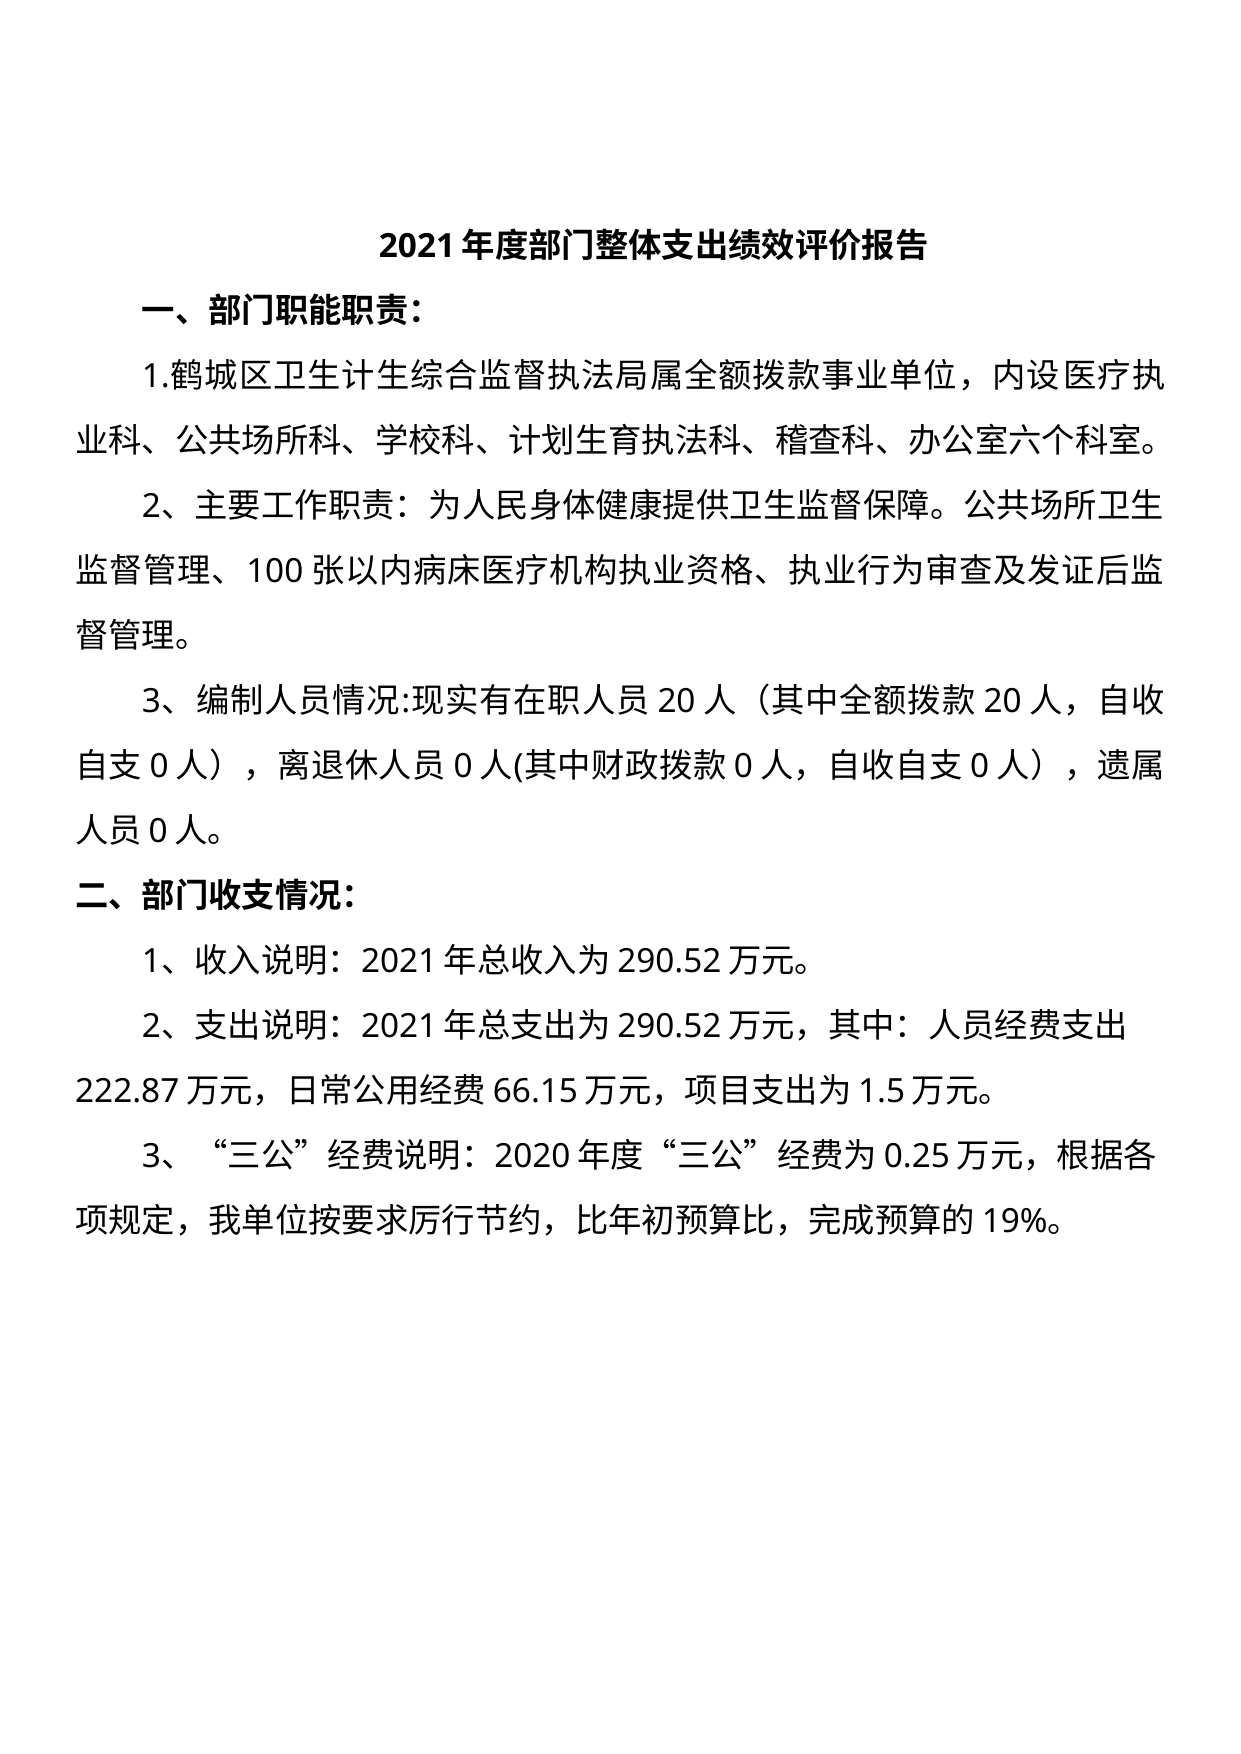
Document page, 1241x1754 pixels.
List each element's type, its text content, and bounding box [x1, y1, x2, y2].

text 1、收入说明：2021年总收入为290.52万元。 [75, 926, 1165, 991]
text 2、主要工作职责：为人民身体健康提供卫生监督保障。公共场所卫生监督管理、100张以内病床医疗机构执业资格、执业行为审查及发证后监督管理。 [75, 471, 1165, 666]
text 3、“三公”经费说明：2020年度“三公”经费为0.25万元，根据各项规定，我单位按要求厉行节约，比年初预算比，完成预算的19%。 [75, 1121, 1165, 1251]
text 2、支出说明：2021年总支出为290.52万元，其中：人员经费支出222.87万元，日常公用经费66.15万元，项目支出为1.5万元。 [75, 991, 1165, 1121]
text 一、部门职能职责： [75, 276, 1165, 341]
text 3、编制人员情况:现实有在职人员20人（其中全额拨款20人，自收自支0人），离退休人员0人(其中财政拨款0人，自收自支0人），遗属人员0人。 [75, 666, 1165, 861]
text 二、部门收支情况： [75, 861, 1165, 926]
text 2021年度部门整体支出绩效评价报告 [75, 211, 1165, 276]
text 1.鹤城区卫生计生综合监督执法局属全额拨款事业单位，内设医疗执业科、公共场所科、学校科、计划生育执法科、稽查科、办公室六个科室。 [75, 341, 1165, 471]
